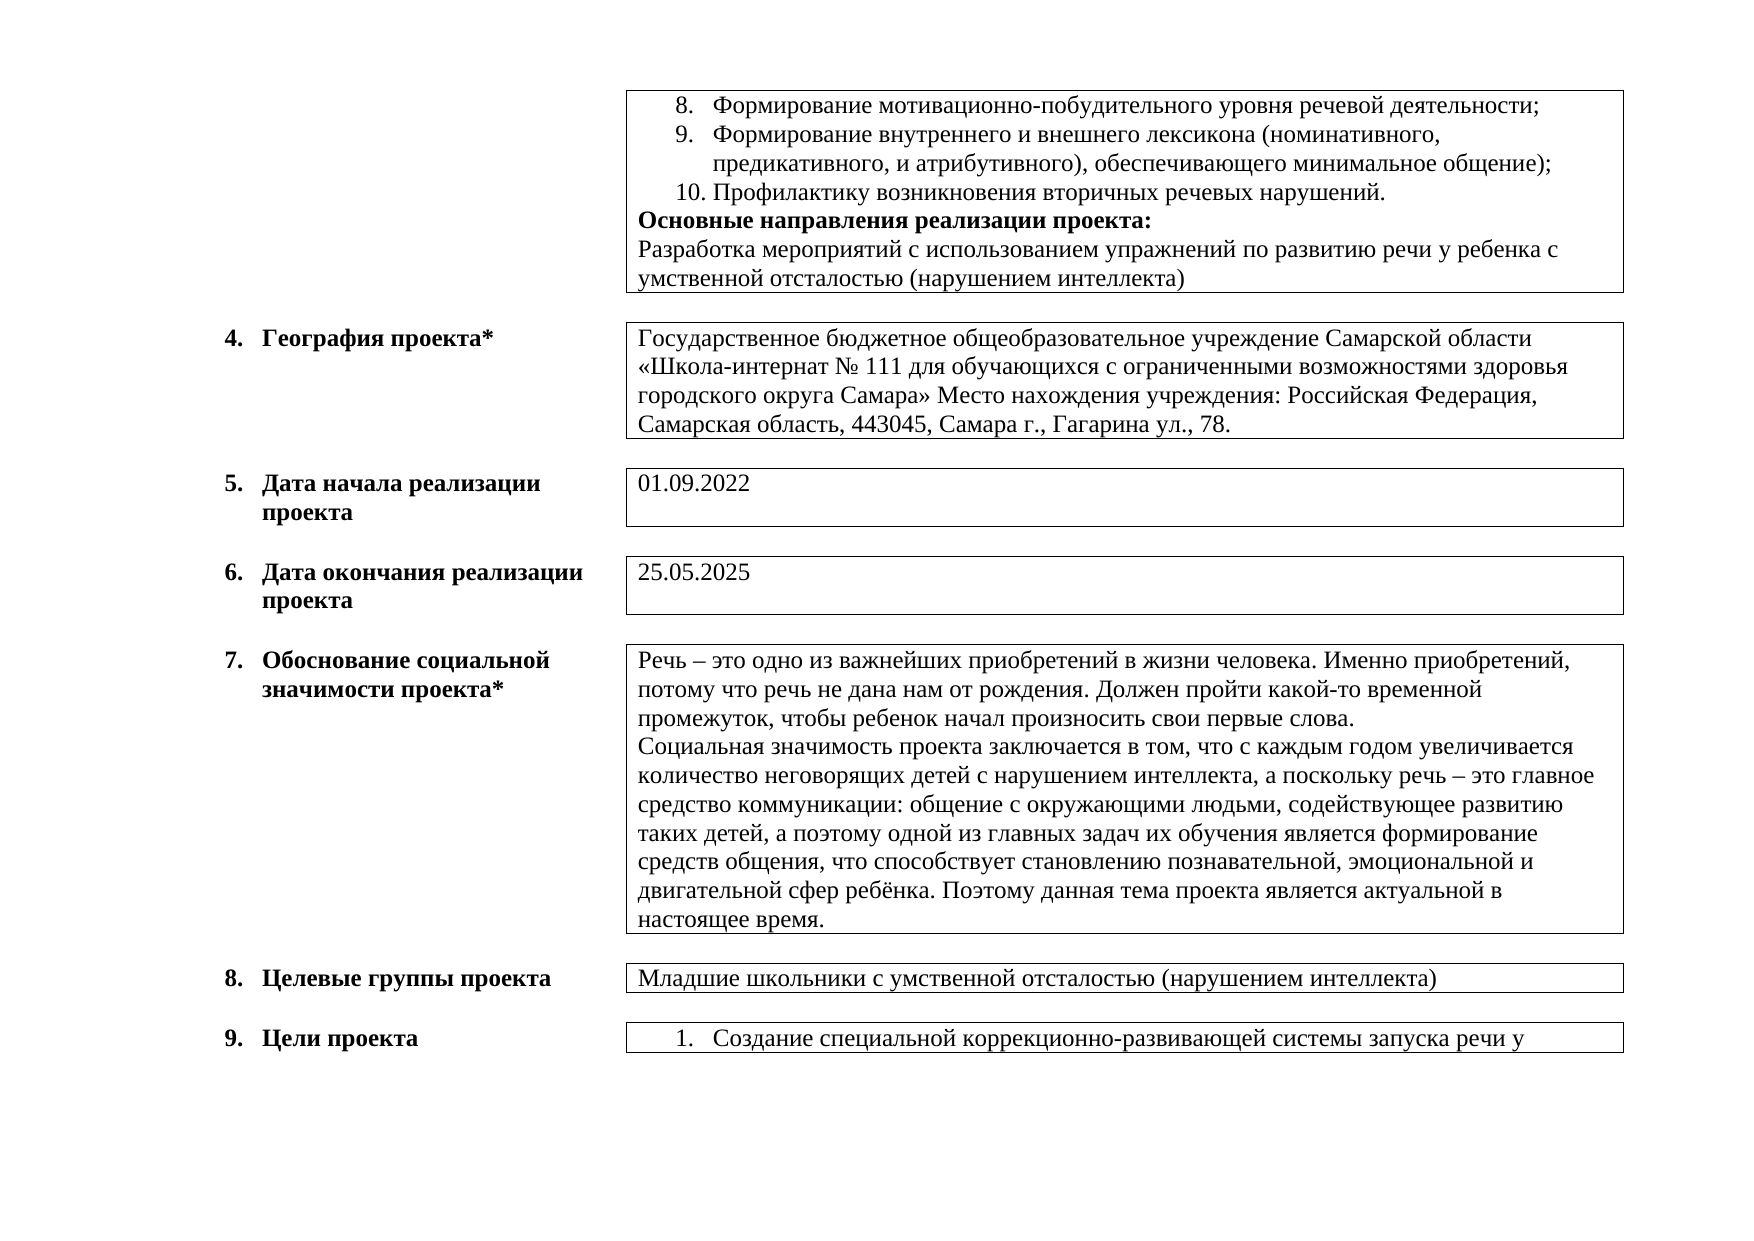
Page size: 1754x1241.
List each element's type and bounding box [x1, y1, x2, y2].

table_cell [193, 89, 1635, 1053]
